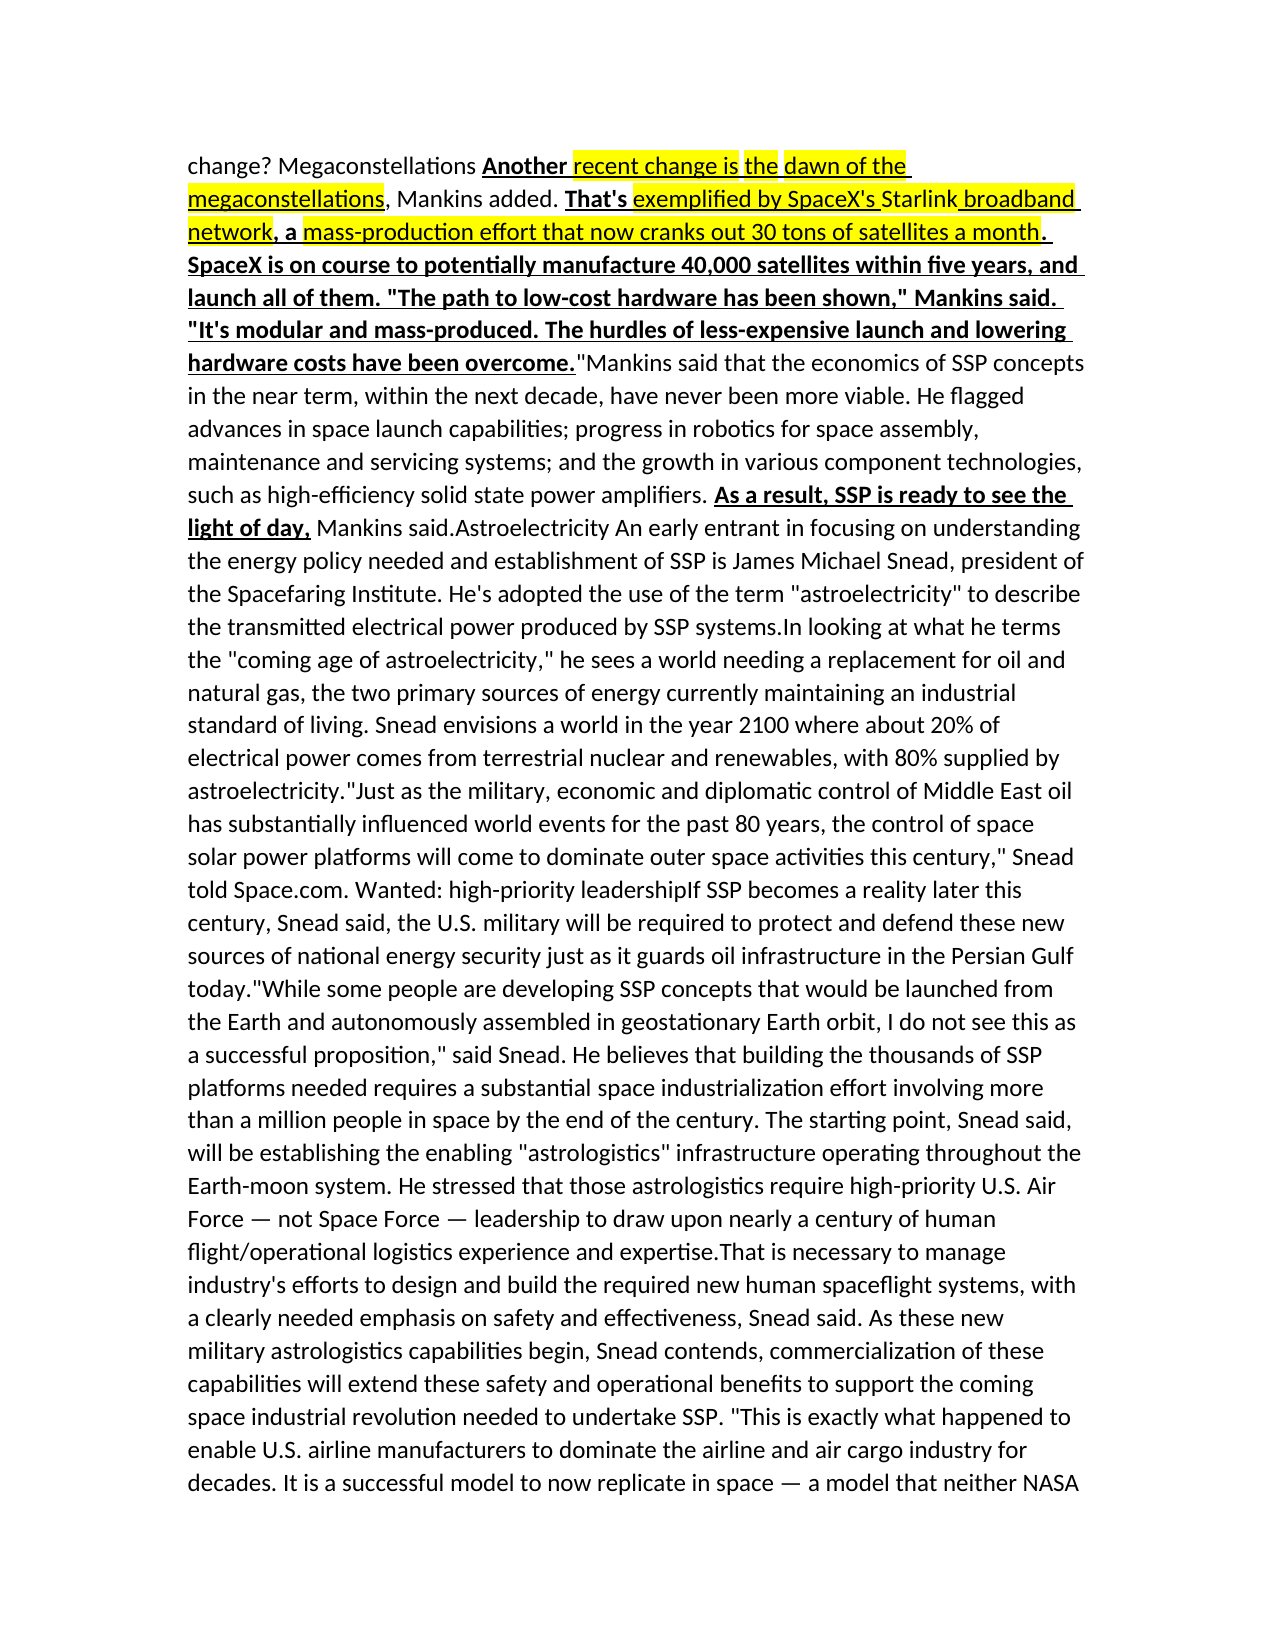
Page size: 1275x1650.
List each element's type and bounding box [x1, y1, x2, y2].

text [187, 150, 1087, 1497]
